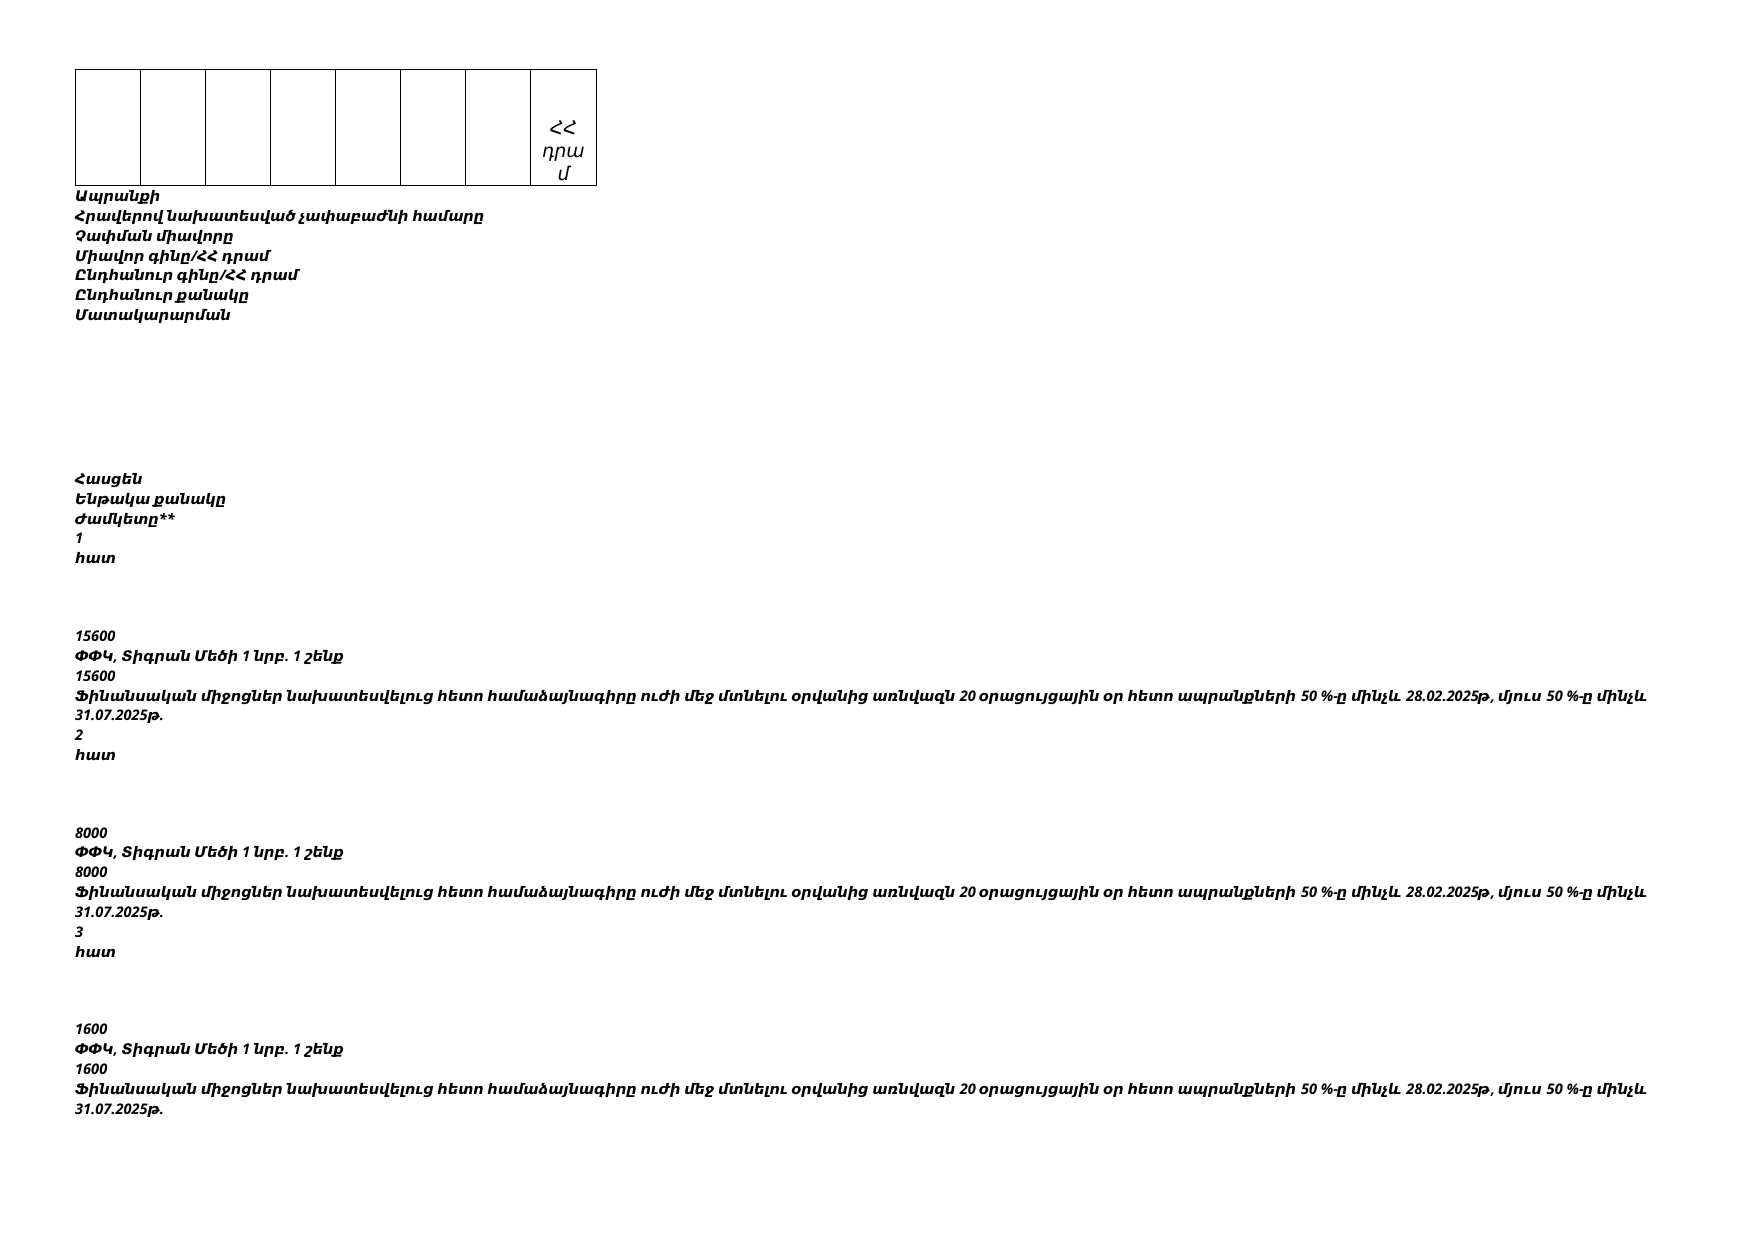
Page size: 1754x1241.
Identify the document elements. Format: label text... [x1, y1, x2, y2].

text ՀՀ դրամ [542, 70, 585, 184]
